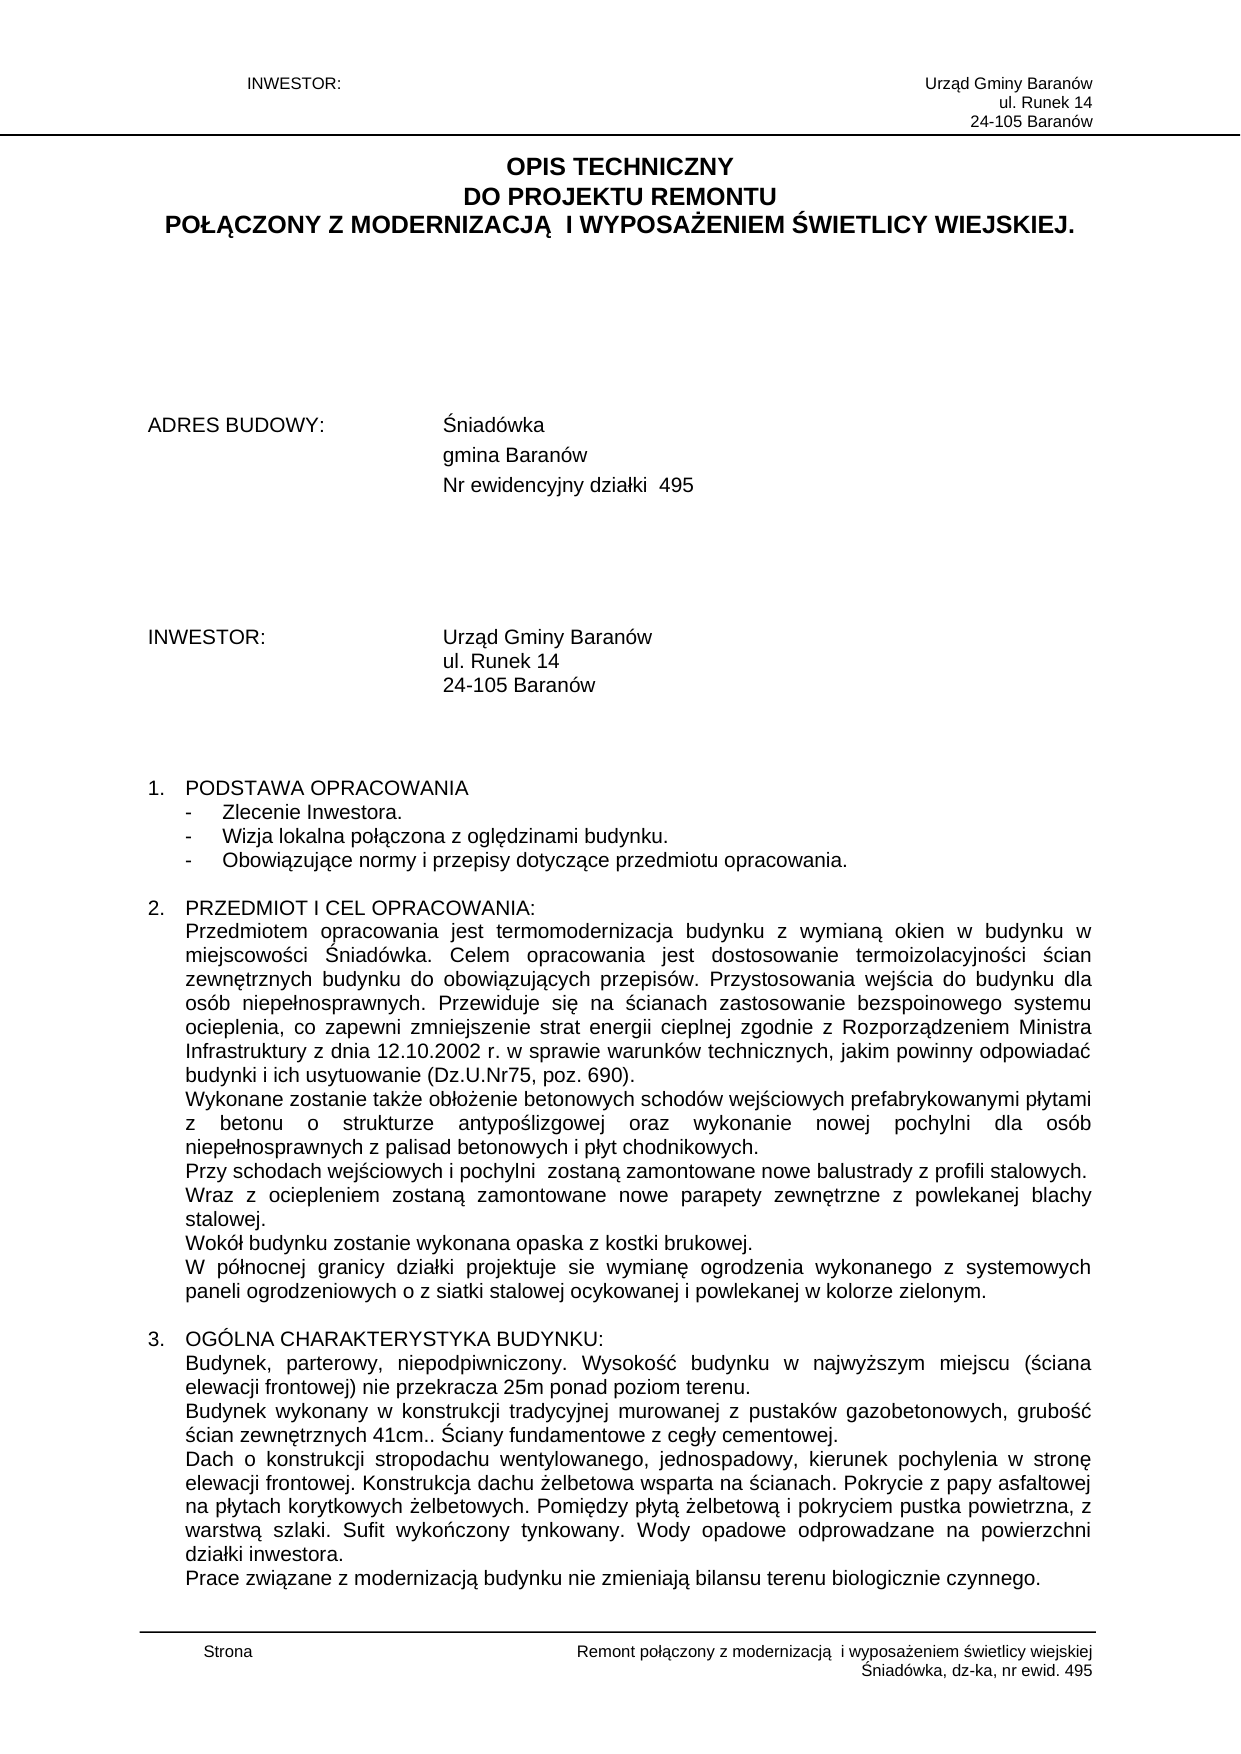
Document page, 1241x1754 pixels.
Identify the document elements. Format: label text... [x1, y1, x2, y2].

list Prace związane z modernizacją budynku nie zmieniają bilansu terenu biologicznie czynnego. [185, 1566, 1092, 1590]
list PRZEDMIOT I CEL OPRACOWANIA: [148, 895, 1092, 919]
list Budynek, parterowy, niepodpiwniczony. Wysokość budynku w najwyższym miejscu (ściana elewacji frontowej) nie przekracza 25m ponad poziom terenu. [185, 1351, 1092, 1398]
text POŁĄCZONY Z MODERNIZACJĄ I WYPOSAŻENIEM ŚWIETLICY WIEJSKIEJ. [148, 211, 1092, 239]
list PODSTAWA OPRACOWANIA [148, 776, 1092, 799]
title OPIS TECHNICZNY [148, 151, 1092, 182]
text 24-105 Baranów [148, 672, 1092, 696]
list Dach o konstrukcji stropodachu wentylowanego, jednospadowy, kierunek pochylenia w stronę elewacji frontowej. Konstrukcja dachu żelbetowa wsparta na ścianach. Pokrycie z papy asfaltowej na płytach korytkowych żelbetowych. Pomiędzy płytą żelbetową i pokryciem pustka powietrzna, z warstwą szlaki. Sufit wykończony tynkowany. Wody opadowe odprowadzane na powierzchni działki inwestora. [185, 1446, 1092, 1566]
list Zlecenie Inwestora. [185, 799, 1092, 823]
list Budynek wykonany w konstrukcji tradycyjnej murowanej z pustaków gazobetonowych, grubość ścian zewnętrznych 41cm.. Ściany fundamentowe z cegły cementowej. [185, 1398, 1092, 1446]
text Nr ewidencyjny działki 495 [148, 473, 1092, 497]
text ul. Runek 14 [148, 648, 1092, 672]
list Wykonane zostanie także obłożenie betonowych schodów wejściowych prefabrykowanymi płytami z betonu o strukturze antypoślizgowej oraz wykonanie nowej pochylni dla osób niepełnosprawnych z palisad betonowych i płyt chodnikowych. [185, 1087, 1092, 1159]
text INWESTOR: Urząd Gminy Baranów [148, 624, 1092, 648]
list OGÓLNA CHARAKTERYSTYKA BUDYNKU: [148, 1327, 1092, 1351]
list Przy schodach wejściowych i pochylni zostaną zamontowane nowe balustrady z profili stalowych. [185, 1159, 1092, 1183]
list Obowiązujące normy i przepisy dotyczące przedmiotu opracowania. [185, 847, 1092, 871]
text gmina Baranów [148, 443, 1092, 467]
list Wokół budynku zostanie wykonana opaska z kostki brukowej. [185, 1231, 1092, 1255]
list Wizja lokalna połączona z oględzinami budynku. [185, 823, 1092, 847]
list Wraz z ociepleniem zostaną zamontowane nowe parapety zewnętrzne z powlekanej blachy stalowej. [185, 1183, 1092, 1231]
list Przedmiotem opracowania jest termomodernizacja budynku z wymianą okien w budynku w miejscowości Śniadówka. Celem opracowania jest dostosowanie termoizolacyjności ścian zewnętrznych budynku do obowiązujących przepisów. Przystosowania wejścia do budynku dla osób niepełnosprawnych. Przewiduje się na ścianach zastosowanie bezspoinowego systemu ocieplenia, co zapewni zmniejszenie strat energii cieplnej zgodnie z Rozporządzeniem Ministra Infrastruktury z dnia 12.10.2002 r. w sprawie warunków technicznych, jakim powinny odpowiadać budynki i ich usytuowanie (Dz.U.Nr75, poz. 690). [185, 919, 1092, 1087]
list W północnej granicy działki projektuje sie wymianę ogrodzenia wykonanego z systemowych paneli ogrodzeniowych o z siatki stalowej ocykowanej i powlekanej w kolorze zielonym. [185, 1255, 1092, 1303]
text ADRES BUDOWY: Śniadówka [148, 413, 1092, 437]
text DO PROJEKTU REMONTU [148, 182, 1092, 211]
